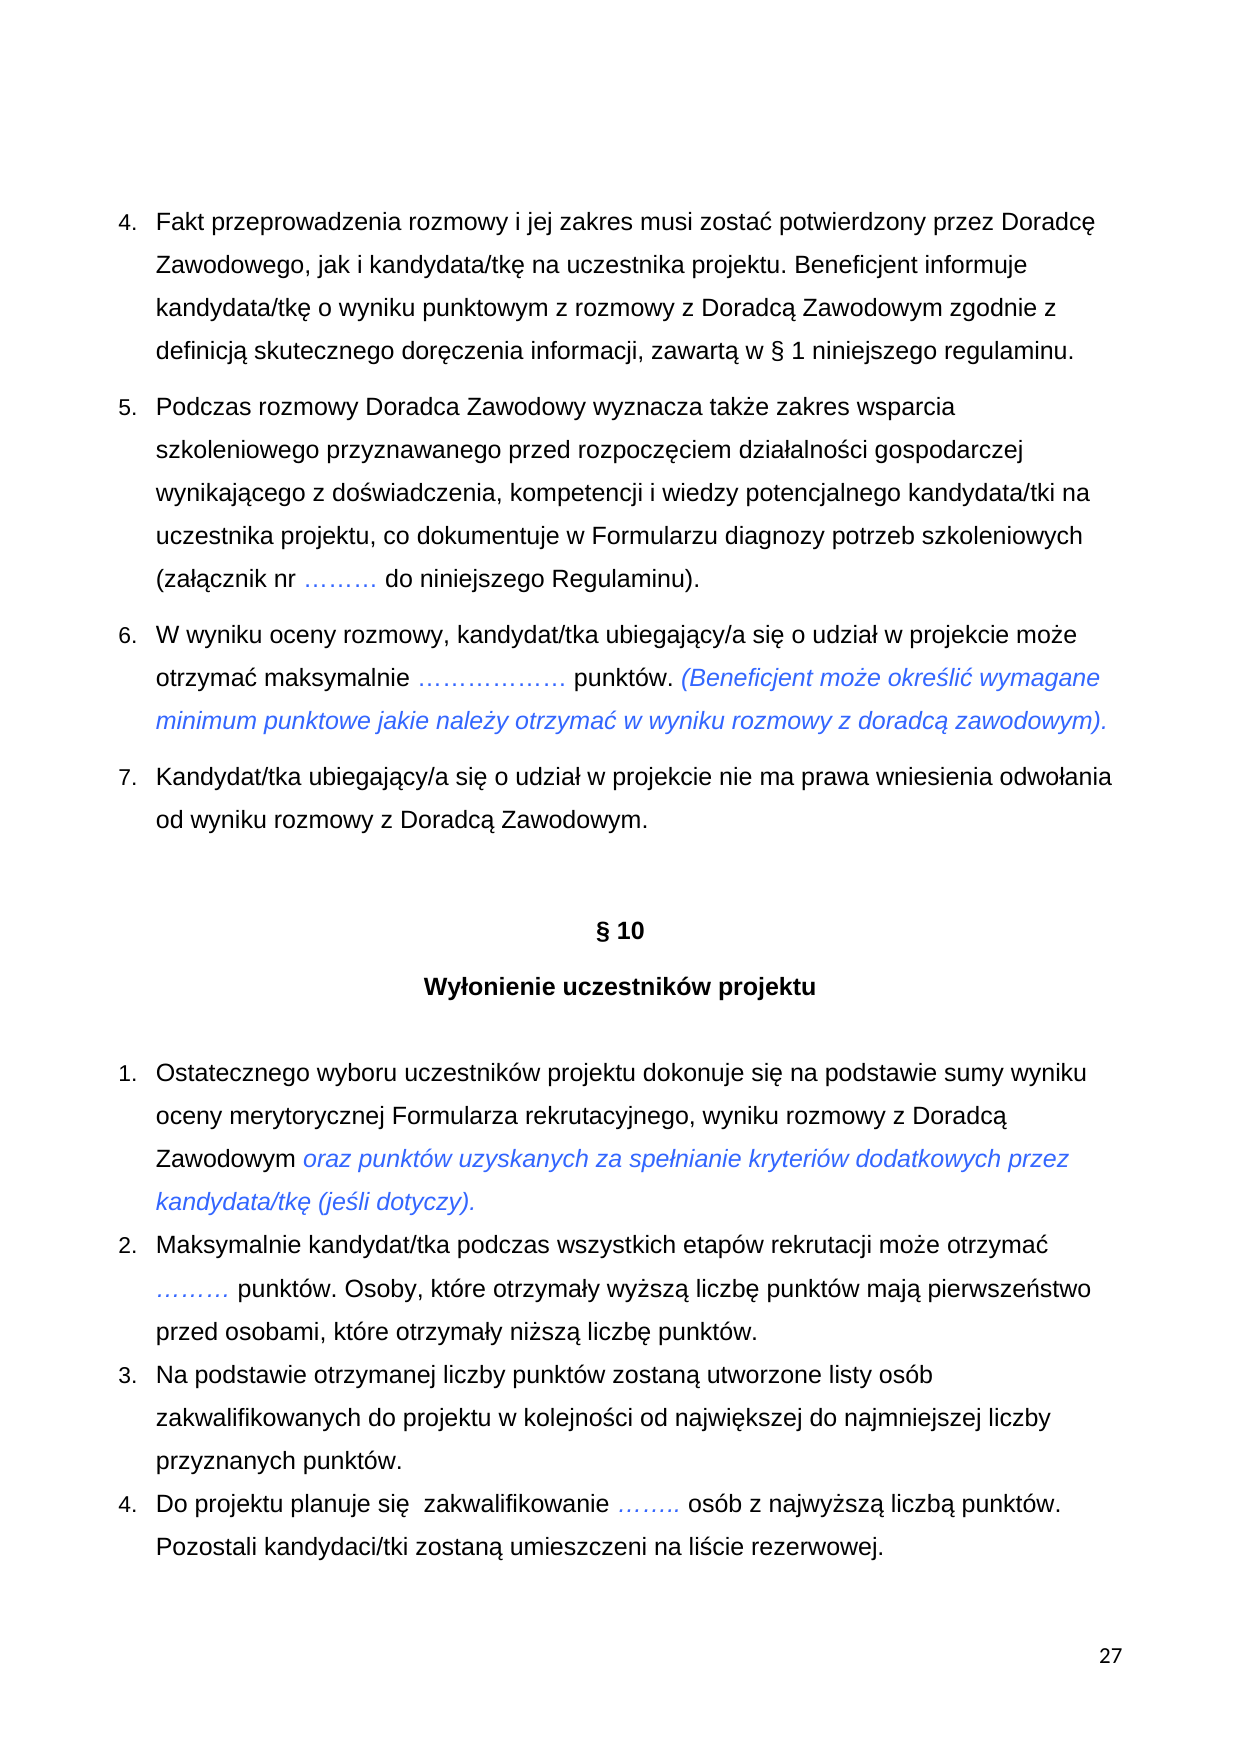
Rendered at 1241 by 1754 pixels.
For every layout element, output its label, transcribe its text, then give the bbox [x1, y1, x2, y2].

list Fakt przeprowadzenia rozmowy i jej zakres musi zostać potwierdzony przez Doradcę Zawodowego, jak i kandydata/tkę na uczestnika projektu. Beneficjent informuje kandydata/tkę o wyniku punktowym z rozmowy z Doradcą Zawodowym zgodnie z definicją skutecznego doręczenia informacji, zawartą w § 1 niniejszego regulaminu. [118, 207, 1122, 365]
list Na podstawie otrzymanej liczby punktów zostaną utworzone listy osób zakwalifikowanych do projektu w kolejności od największej do najmniejszej liczby przyznanych punktów. [118, 1360, 1122, 1475]
list Wyłonienie uczestników projektu [118, 972, 1122, 1001]
text § 10 [118, 916, 1122, 945]
list Do projektu planuje się zakwalifikowanie …….. osób z najwyższą liczbą punktów. Pozostali kandydaci/tki zostaną umieszczeni na liście rezerwowej. [118, 1489, 1122, 1561]
list Ostatecznego wyboru uczestników projektu dokonuje się na podstawie sumy wyniku oceny merytorycznej Formularza rekrutacyjnego, wyniku rozmowy z Doradcą Zawodowym oraz punktów uzyskanych za spełnianie kryteriów dodatkowych przez kandydata/tkę (jeśli dotyczy). [118, 1058, 1122, 1216]
list W wyniku oceny rozmowy, kandydat/tka ubiegający/a się o udział w projekcie może otrzymać maksymalnie ……………… punktów. (Beneficjent może określić wymagane minimum punktowe jakie należy otrzymać w wyniku rozmowy z doradcą zawodowym). [118, 620, 1122, 735]
list Podczas rozmowy Doradca Zawodowy wyznacza także zakres wsparcia szkoleniowego przyznawanego przed rozpoczęciem działalności gospodarczej wynikającego z doświadczenia, kompetencji i wiedzy potencjalnego kandydata/tki na uczestnika projektu, co dokumentuje w Formularzu diagnozy potrzeb szkoleniowych (załącznik nr ……… do niniejszego Regulaminu). [118, 392, 1122, 593]
list Kandydat/tka ubiegający/a się o udział w projekcie nie ma prawa wniesienia odwołania od wyniku rozmowy z Doradcą Zawodowym. [118, 762, 1122, 834]
list Maksymalnie kandydat/tka podczas wszystkich etapów rekrutacji może otrzymać ……… punktów. Osoby, które otrzymały wyższą liczbę punktów mają pierwszeństwo przed osobami, które otrzymały niższą liczbę punktów. [118, 1231, 1122, 1346]
